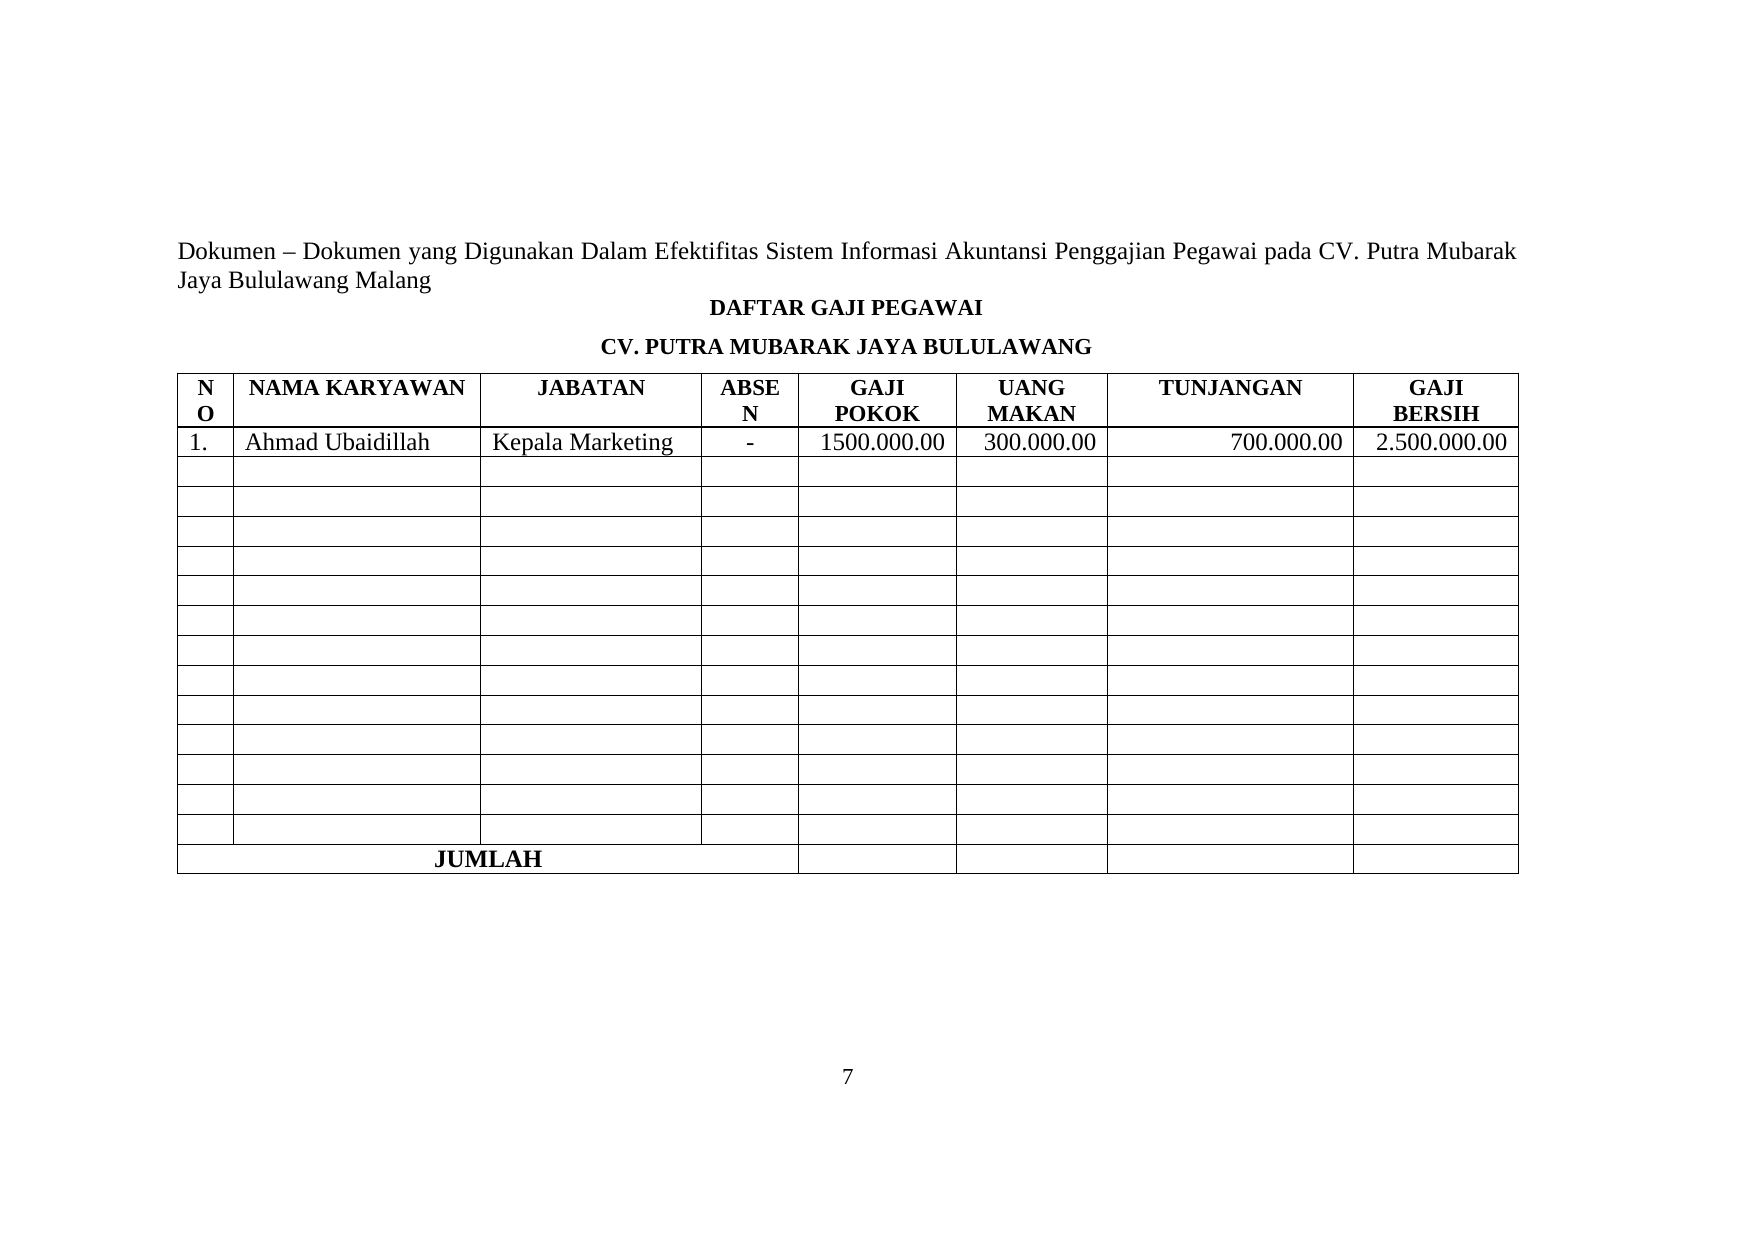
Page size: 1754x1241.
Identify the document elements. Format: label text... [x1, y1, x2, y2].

table_cell [1108, 815, 1353, 843]
table_cell [799, 696, 956, 724]
table_cell [702, 725, 798, 754]
table_cell [481, 785, 701, 814]
table_cell [1354, 576, 1518, 605]
table_cell [799, 755, 956, 784]
table_cell [234, 517, 480, 546]
table_cell [1354, 696, 1518, 724]
table_cell [481, 755, 701, 784]
table_cell [1108, 457, 1353, 486]
table_cell [234, 696, 480, 724]
table_cell [799, 517, 956, 546]
table_cell [178, 457, 233, 486]
table_cell [234, 815, 480, 843]
table_cell [178, 696, 233, 724]
table_cell [234, 606, 480, 635]
table_cell [178, 517, 233, 546]
table_cell [957, 666, 1107, 694]
table_cell 2.500.000.00 [1354, 428, 1518, 456]
table_cell [957, 606, 1107, 635]
table_cell [481, 457, 701, 486]
table_cell 700.000.00 [1108, 428, 1353, 456]
table_cell [234, 576, 480, 605]
table_cell [1108, 725, 1353, 754]
table_header UANG MAKAN [957, 374, 1107, 426]
table_cell [1108, 606, 1353, 635]
table_cell [799, 487, 956, 516]
table_cell [1108, 696, 1353, 724]
table_cell [957, 636, 1107, 665]
table_cell [1108, 576, 1353, 605]
table_cell [178, 785, 233, 814]
table_cell [178, 755, 233, 784]
table_cell [1354, 457, 1518, 486]
table_cell [481, 487, 701, 516]
table_header NO [178, 374, 233, 426]
text CV. PUTRA MUBARAK JAYA BULULAWANG [298, 333, 1394, 359]
table_cell [1354, 547, 1518, 575]
table_header TUNJANGAN [1108, 374, 1353, 426]
table_cell [481, 725, 701, 754]
table_cell [1354, 487, 1518, 516]
table_cell [957, 487, 1107, 516]
table_cell [957, 815, 1107, 843]
table_cell [799, 815, 956, 843]
table_cell [481, 666, 701, 694]
table_cell [799, 576, 956, 605]
table_cell [178, 576, 233, 605]
table_header GAJI POKOK [799, 374, 956, 426]
table_cell [957, 696, 1107, 724]
table_cell [178, 815, 233, 843]
table_cell [799, 636, 956, 665]
table_cell [1354, 845, 1518, 873]
table_cell [234, 487, 480, 516]
table_cell [957, 755, 1107, 784]
table_cell [702, 547, 798, 575]
table_cell [234, 666, 480, 694]
table_cell [799, 457, 956, 486]
table_cell [702, 517, 798, 546]
table_cell [234, 785, 480, 814]
table_cell [702, 576, 798, 605]
table_cell [1108, 755, 1353, 784]
table_cell [178, 666, 233, 694]
table_cell JUMLAH [178, 845, 798, 873]
table_cell Kepala Marketing [481, 428, 701, 456]
table_cell [1354, 517, 1518, 546]
table_header NAMA KARYAWAN [234, 374, 480, 426]
table_cell [1354, 755, 1518, 784]
table_cell [702, 487, 798, 516]
table_cell [1108, 636, 1353, 665]
table_cell [702, 636, 798, 665]
table_cell [702, 666, 798, 694]
table_cell [234, 457, 480, 486]
table_cell [1354, 725, 1518, 754]
table_cell [799, 547, 956, 575]
table_cell [481, 547, 701, 575]
table_header JABATAN [481, 374, 701, 426]
table_cell [702, 785, 798, 814]
table_cell [481, 636, 701, 665]
table_cell [234, 636, 480, 665]
table_cell - [702, 428, 798, 456]
table_cell [178, 487, 233, 516]
table_cell [481, 517, 701, 546]
table_cell [799, 666, 956, 694]
table_cell [178, 636, 233, 665]
table_cell [1108, 487, 1353, 516]
table_cell [957, 785, 1107, 814]
table_cell [1108, 517, 1353, 546]
table_cell [178, 547, 233, 575]
table_cell [481, 576, 701, 605]
table_cell [957, 576, 1107, 605]
table_cell [1354, 606, 1518, 635]
table_cell [957, 517, 1107, 546]
table_cell [799, 845, 956, 873]
table_cell [957, 457, 1107, 486]
table_cell [1354, 815, 1518, 843]
table_cell [957, 845, 1107, 873]
table_cell [1354, 666, 1518, 694]
table_cell [481, 606, 701, 635]
table_cell [1354, 636, 1518, 665]
table_cell [1108, 785, 1353, 814]
table_cell Ahmad Ubaidillah [234, 428, 480, 456]
table_header GAJI BERSIH [1354, 374, 1518, 426]
table_cell 1. [178, 428, 233, 456]
table_cell [799, 785, 956, 814]
table_cell [481, 815, 701, 843]
table_cell [1108, 666, 1353, 694]
table_cell [702, 606, 798, 635]
table_cell [702, 815, 798, 843]
table_cell [957, 725, 1107, 754]
table_cell [234, 755, 480, 784]
table_cell [481, 696, 701, 724]
table_cell [702, 696, 798, 724]
table_cell [178, 606, 233, 635]
table_cell [799, 606, 956, 635]
table_cell 300.000.00 [957, 428, 1107, 456]
table_cell [702, 457, 798, 486]
table_cell [957, 547, 1107, 575]
table_header ABSEN [702, 374, 798, 426]
table_cell [1108, 547, 1353, 575]
table_cell [178, 725, 233, 754]
table_cell [234, 547, 480, 575]
text DAFTAR GAJI PEGAWAI [298, 294, 1394, 320]
table_cell 1500.000.00 [799, 428, 956, 456]
table_cell [234, 725, 480, 754]
table_cell [799, 725, 956, 754]
table_cell [1354, 785, 1518, 814]
text Dokumen – Dokumen yang Digunakan Dalam Efektifitas Sistem Informasi Akuntansi Penggajian Pegawai pada CV. Putra Mubarak Jaya Bululawang Malang [177, 236, 1518, 294]
table_cell [1108, 845, 1353, 873]
table_cell [702, 755, 798, 784]
